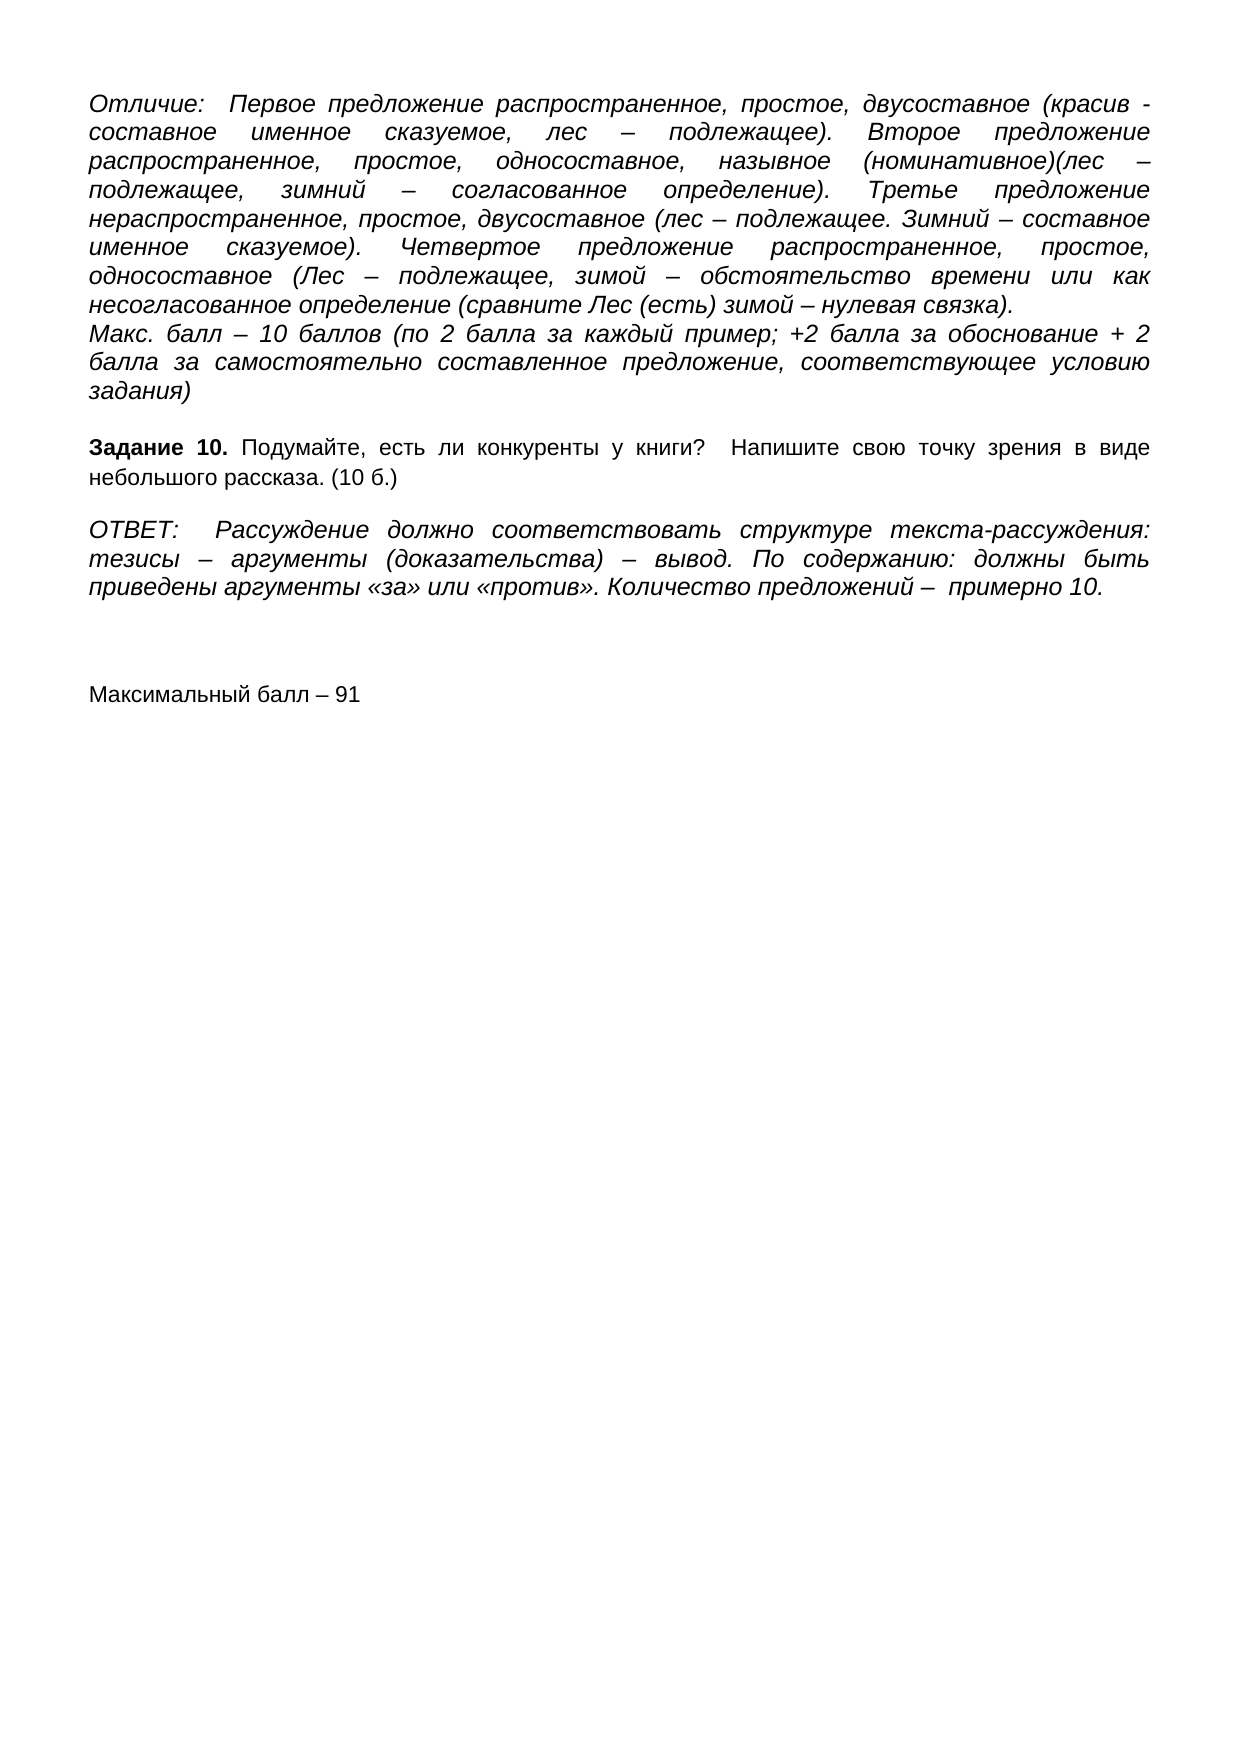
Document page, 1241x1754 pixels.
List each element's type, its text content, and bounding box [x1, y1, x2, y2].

text Максимальный балл – 91 [89, 681, 1152, 707]
text Отличие: Первое предложение распространенное, простое, двусоставное (красив - составное именное сказуемое, лес – подлежащее). Второе предложение распространенное, простое, односоставное, назывное (номинативное)(лес – подлежащее, зимний – согласованное определение). Третье предложение нераспространенное, простое, двусоставное (лес – подлежащее. Зимний – составное именное сказуемое). Четвертое предложение распространенное, простое, односоставное (Лес – подлежащее, зимой – обстоятельство времени или как несогласованное определение (сравните Лес (есть) зимой – нулевая связка). [89, 89, 1152, 319]
text Задание 10. Подумайте, есть ли конкуренты у книги? Напишите свою точку зрения в виде небольшого рассказа. (10 б.) [89, 434, 1152, 490]
text Макс. балл – 10 баллов (по 2 балла за каждый пример; +2 балла за обоснование + 2 балла за самостоятельно составленное предложение, соответствующее условию задания) [89, 319, 1152, 405]
text ОТВЕТ: Рассуждение должно соответствовать структуре текста-рассуждения: тезисы – аргументы (доказательства) – вывод. По содержанию: должны быть приведены аргументы «за» или «против». Количество предложений – примерно 10. [89, 515, 1152, 601]
